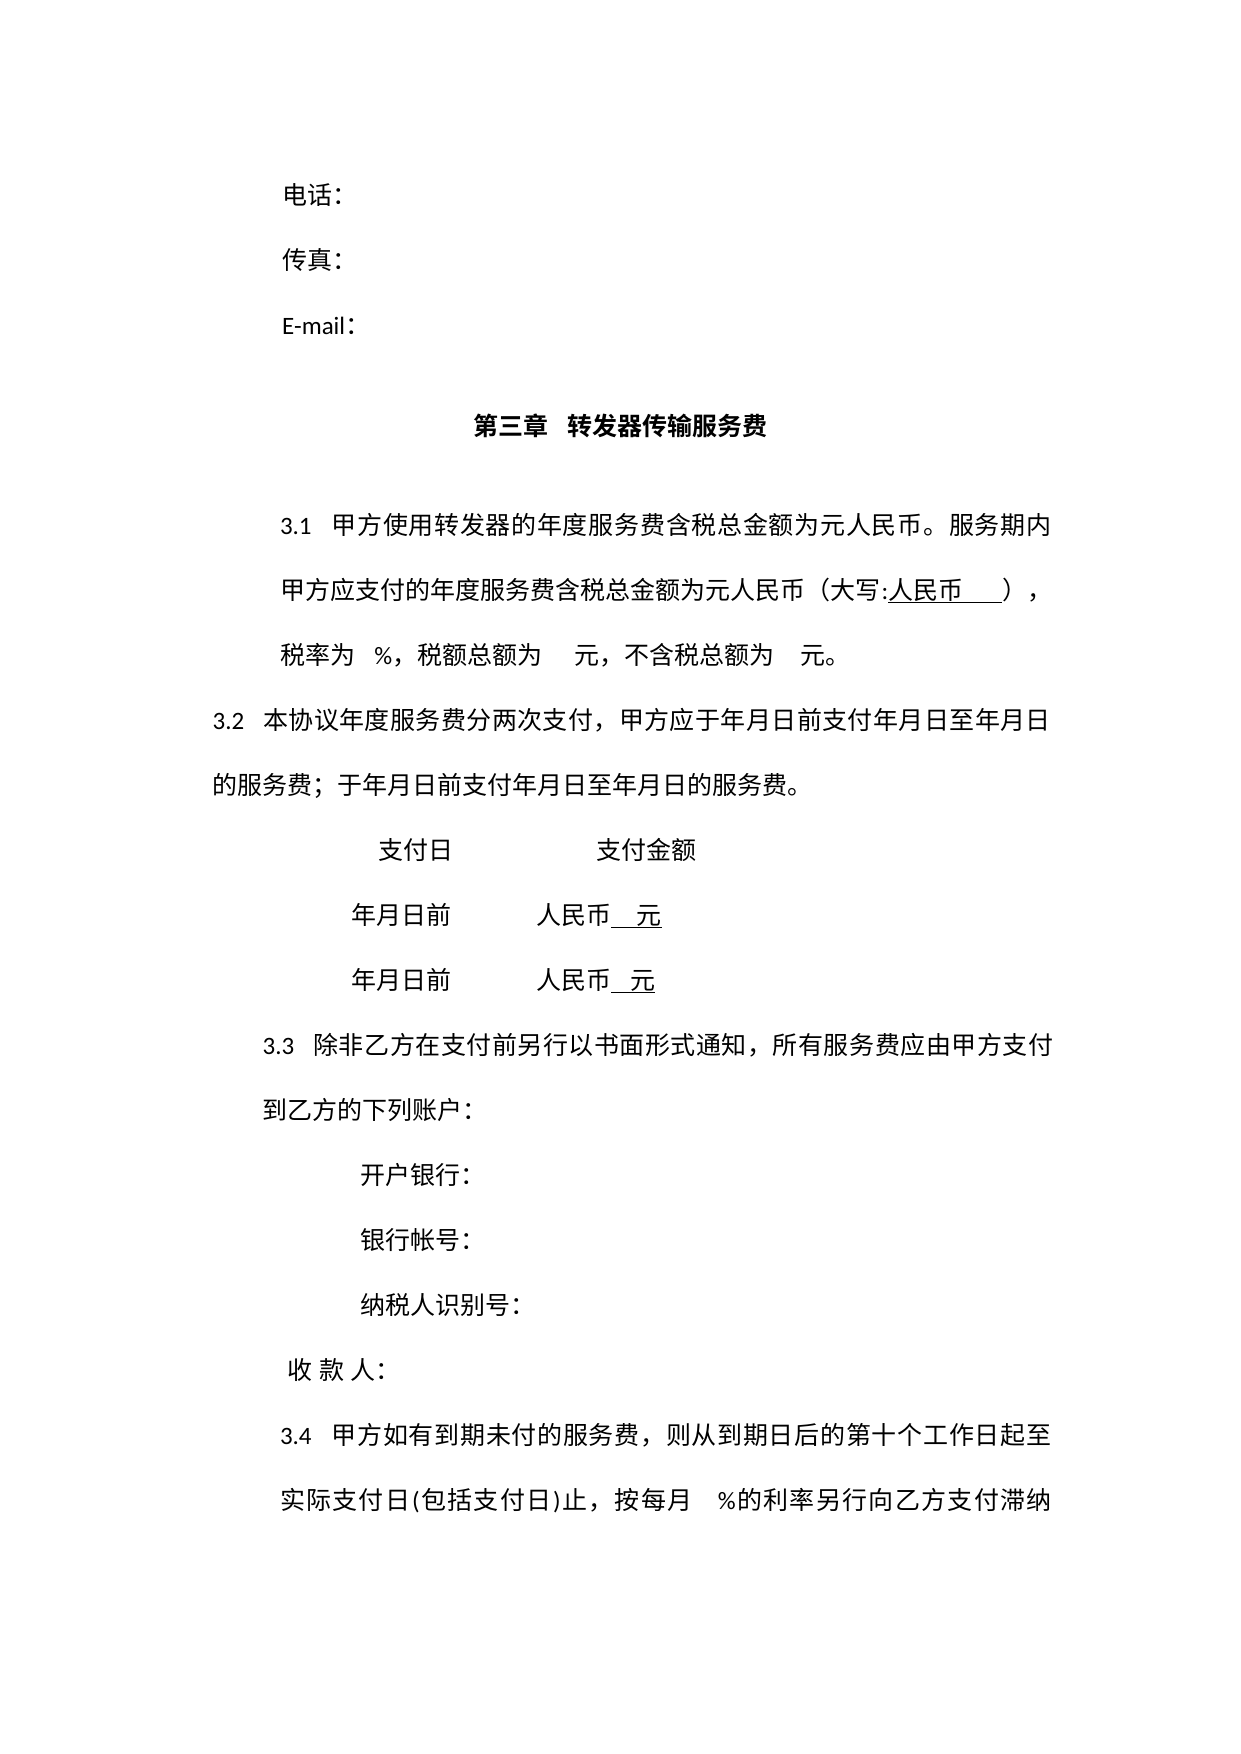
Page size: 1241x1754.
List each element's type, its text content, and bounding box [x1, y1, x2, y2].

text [280, 1402, 1053, 1532]
text 3.3 除非乙方在支付前另行以书面形式通知，所有服务费应由甲方支付到乙方的下列账户： [262, 1012, 1053, 1142]
text 年月日前 人民币 元 [278, 947, 1053, 1012]
text 支付日 支付金额 [278, 817, 1053, 882]
text 3.1 甲方使用转发器的年度服务费含税总金额为元人民币。服务期内甲方应支付的年度服务费含税总金额为元人民币（大写:人民币 ），税率为 %，税额总额为 元，不含税总额为 元。 [280, 492, 1053, 687]
text 电话： [280, 162, 1053, 227]
text 3.2 本协议年度服务费分两次支付，甲方应于年月日前支付年月日至年月日的服务费；于年月日前支付年月日至年月日的服务费。 [212, 687, 1053, 817]
text 传真： [280, 227, 1053, 292]
text 年月日前 人民币 元 [278, 882, 1053, 947]
text 纳税人识别号： [280, 1272, 1053, 1337]
text 开户银行： [280, 1142, 1053, 1207]
text 收 款 人： [187, 1337, 1053, 1402]
text 第三章 转发器传输服务费 [187, 393, 1053, 458]
text 银行帐号： [280, 1207, 1053, 1272]
text E-mail： [280, 292, 1053, 357]
